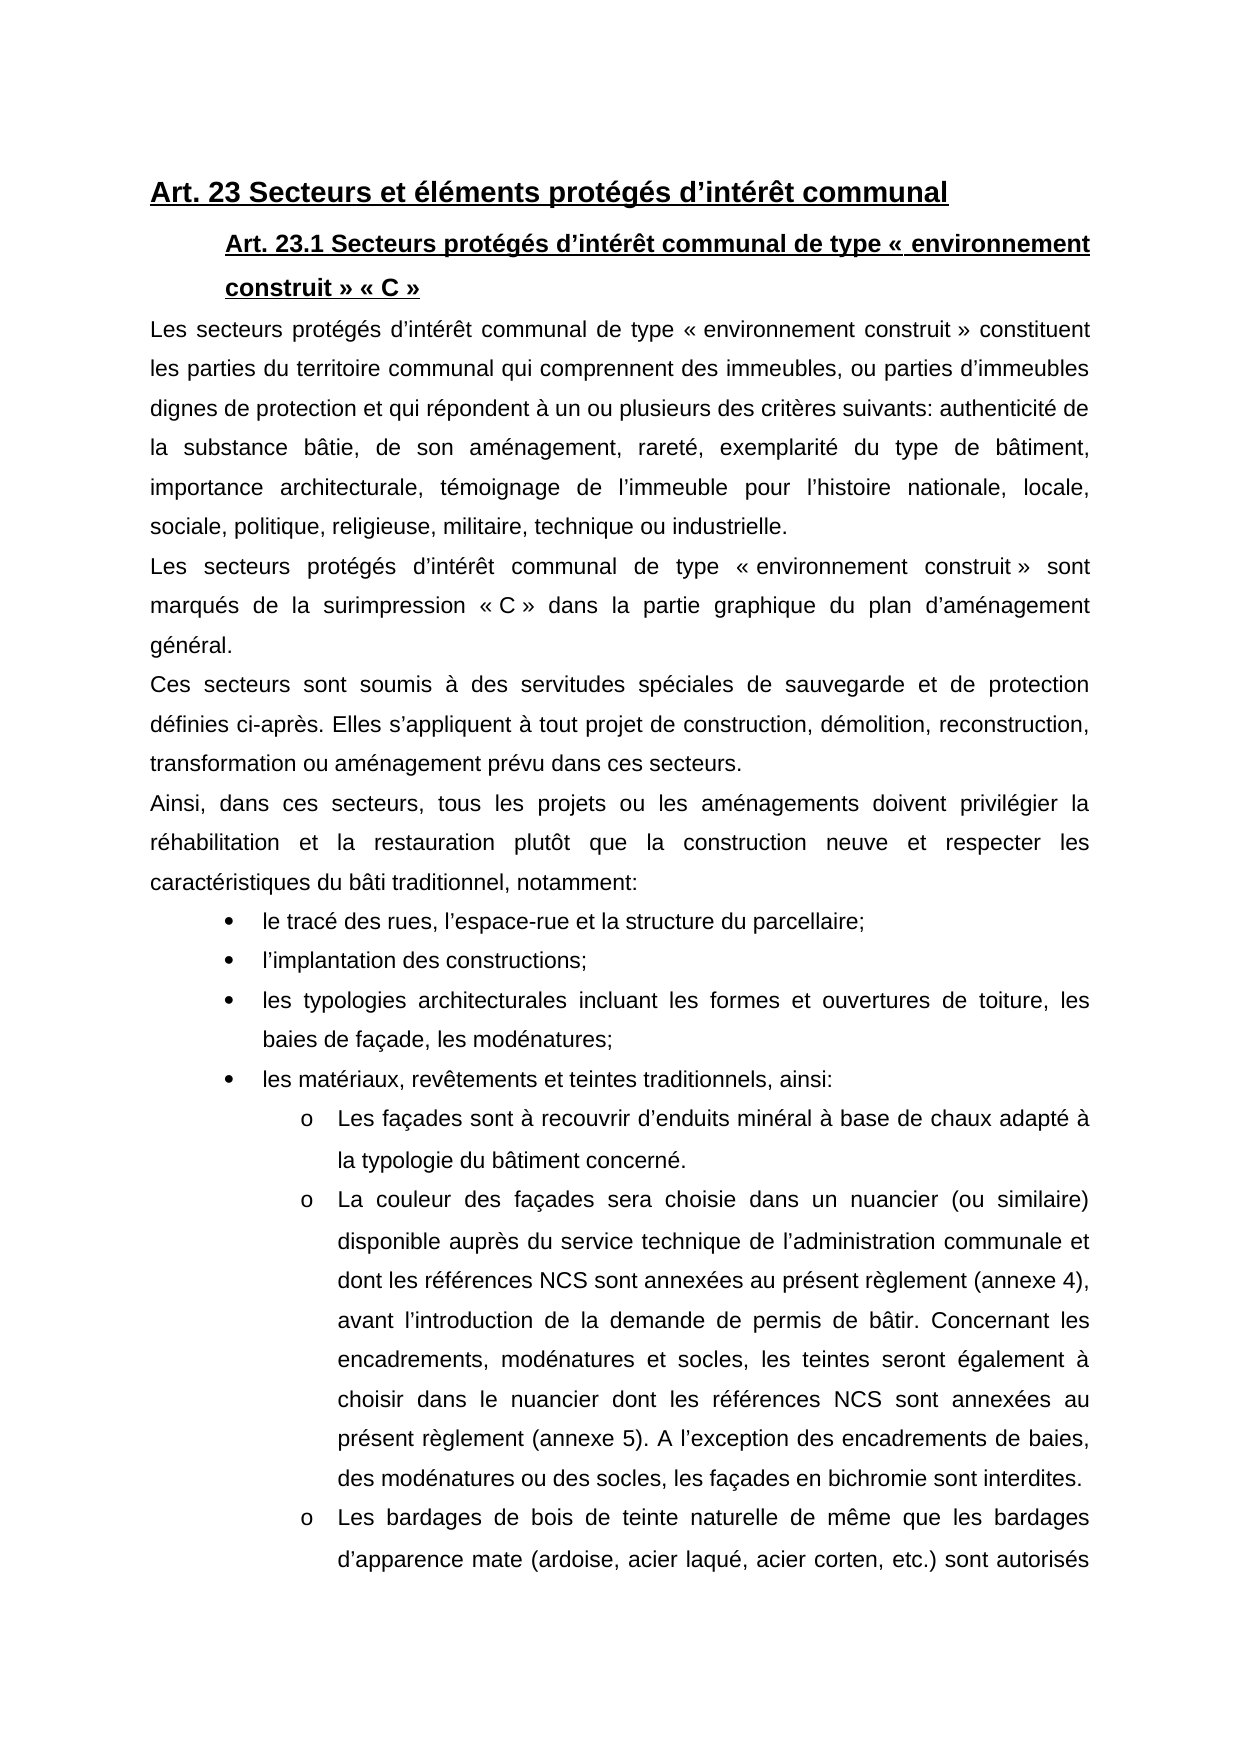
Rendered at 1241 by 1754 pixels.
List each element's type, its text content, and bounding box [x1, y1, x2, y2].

list l’implantation des constructions; [225, 947, 1090, 974]
text Les secteurs protégés d’intérêt communal de type « environnement construit » sont marqués de la surimpression « C » dans la partie graphique du plan d’aménagement général. [150, 553, 1090, 658]
text Les secteurs protégés d’intérêt communal de type « environnement construit » constituent les parties du territoire communal qui comprennent des immeubles, ou parties d’immeubles dignes de protection et qui répondent à un ou plusieurs des critères suivants: authenticité de la substance bâtie, de son aménagement, rareté, exemplarité du type de bâtiment, importance architecturale, témoignage de l’immeuble pour l’histoire nationale, locale, sociale, politique, religieuse, militaire, technique ou industrielle. [150, 316, 1090, 539]
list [300, 1504, 1090, 1572]
list les typologies architecturales incluant les formes et ouvertures de toiture, les baies de façade, les modénatures; [225, 987, 1090, 1053]
text Ces secteurs sont soumis à des servitudes spéciales de sauvegarde et de protection définies ci-après. Elles s’appliquent à tout projet de construction, démolition, reconstruction, transformation ou aménagement prévu dans ces secteurs. [150, 671, 1090, 776]
list La couleur des façades sera choisie dans un nuancier (ou similaire) disponible auprès du service technique de l’administration communale et dont les références NCS sont annexées au présent règlement (annexe 4), avant l’introduction de la demande de permis de bâtir. Concernant les encadrements, modénatures et socles, les teintes seront également à choisir dans le nuancier dont les références NCS sont annexées au présent règlement (annexe 5). A l’exception des encadrements de baies, des modénatures ou des socles, les façades en bichromie sont interdites. [300, 1186, 1090, 1491]
subtitle Art. 23.1 Secteurs protégés d’intérêt communal de type « environnement construit » « C » [225, 255, 1090, 301]
list Les façades sont à recouvrir d’enduits minéral à base de chaux adapté à la typologie du bâtiment concerné. [300, 1105, 1090, 1173]
list les matériaux, revêtements et teintes traditionnels, ainsi: [225, 1066, 1090, 1092]
subtitle Art. 23.1 Secteurs protégés d’intérêt communal de type « environnement construit » « C » [225, 229, 1090, 254]
list le tracé des rues, l’espace-rue et la structure du parcellaire; [225, 908, 1090, 934]
subtitle Art. 23 Secteurs et éléments protégés d’intérêt communal [150, 175, 1090, 208]
text Ainsi, dans ces secteurs, tous les projets ou les aménagements doivent privilégier la réhabilitation et la restauration plutôt que la construction neuve et respecter les caractéristiques du bâti traditionnel, notamment: [150, 789, 1090, 895]
